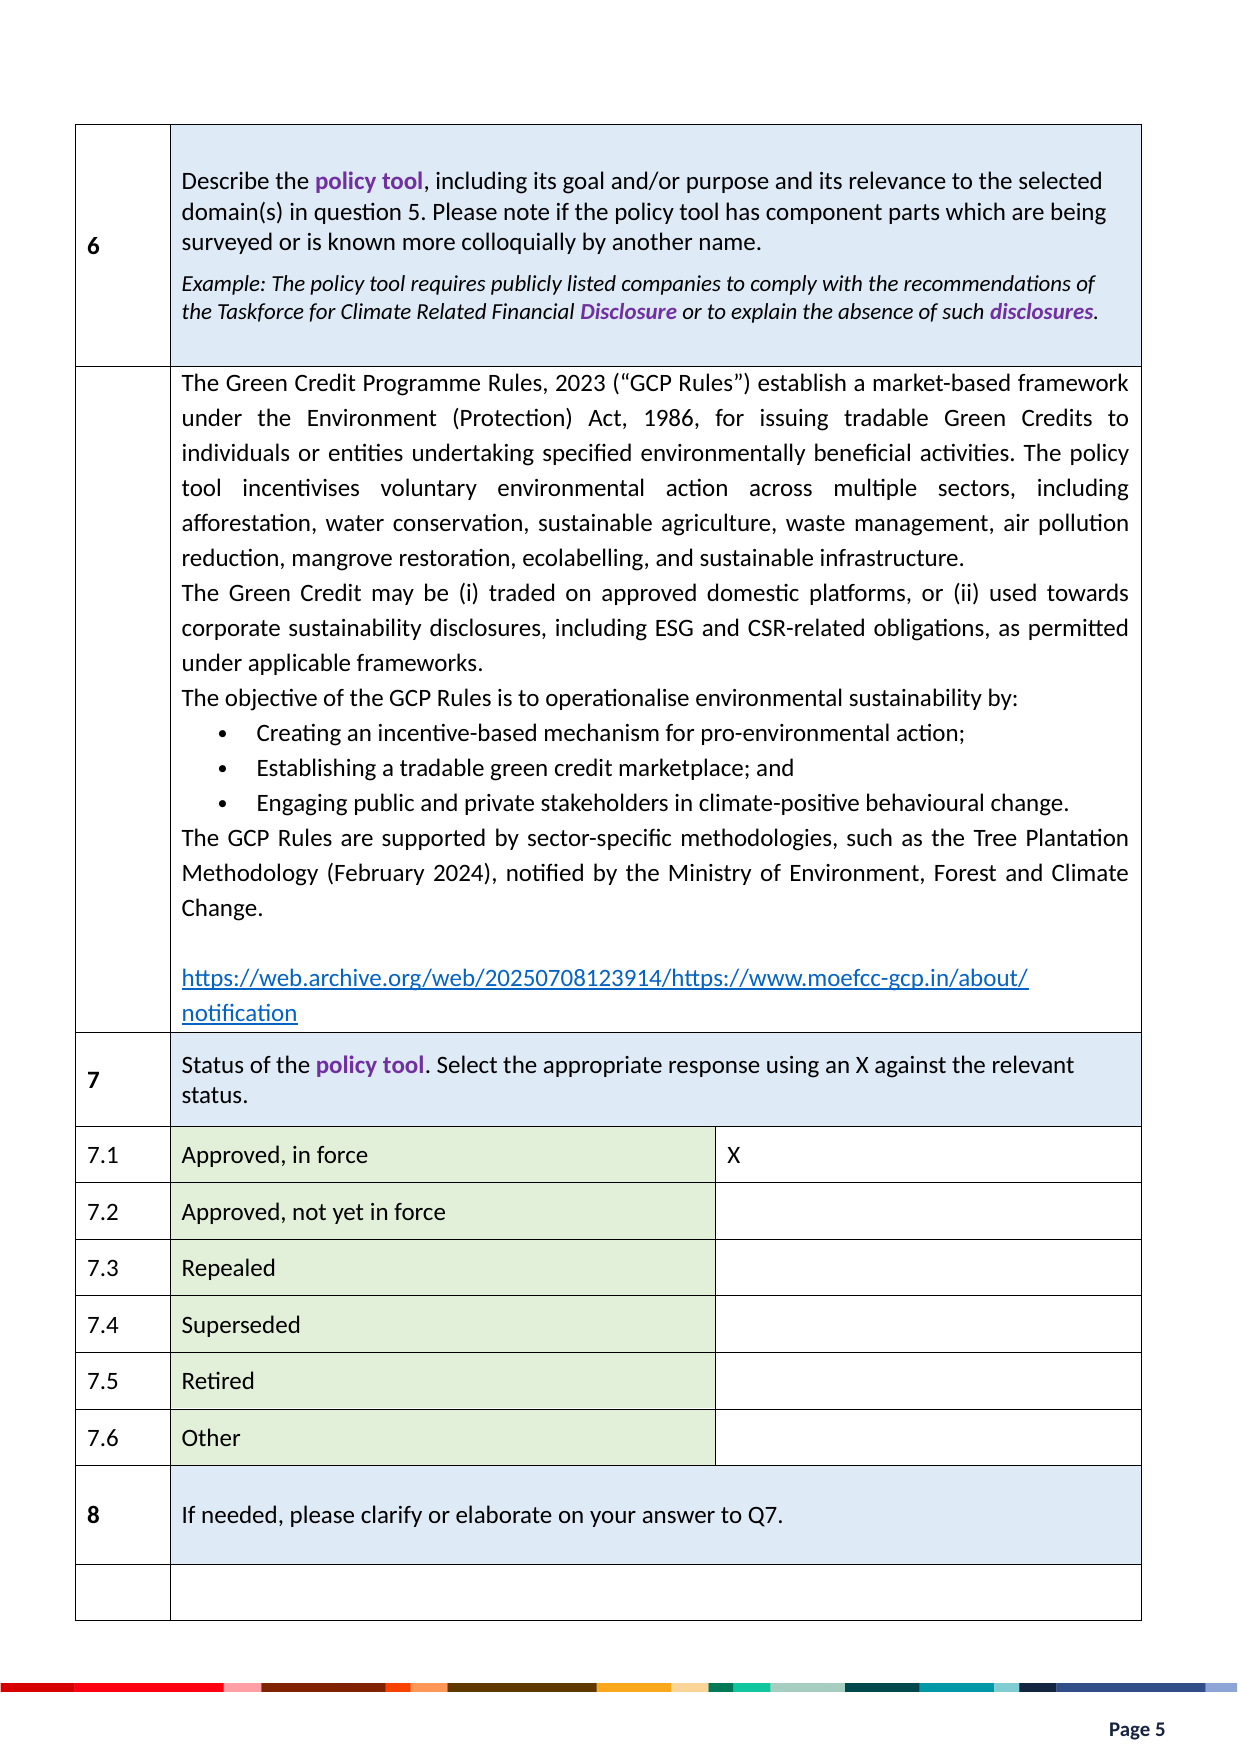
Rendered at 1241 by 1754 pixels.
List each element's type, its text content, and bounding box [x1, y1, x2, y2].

table_cell 7.5 [76, 1353, 170, 1408]
table_cell 7.4 [76, 1296, 170, 1352]
table_cell [76, 1565, 170, 1620]
table_cell 7.1 [76, 1127, 170, 1182]
table_cell [716, 1353, 1141, 1408]
table_cell 7 [76, 1033, 170, 1126]
table_cell 6 [76, 125, 170, 366]
table_cell Other [171, 1410, 715, 1465]
table_cell [171, 1565, 1141, 1620]
table_cell Approved, not yet in force [171, 1183, 715, 1239]
table_cell X [716, 1127, 1141, 1182]
table_cell [716, 1240, 1141, 1295]
table_cell The Green Credit Programme Rules, 2023 (“GCP Rules”) establish a market-based framework under the Environment (Protection) Act, 1986, for issuing tradable Green Credits to individuals or entities undertaking specified environmentally beneficial activities. The policy tool incentivises voluntary environmental action across multiple sectors, including afforestation, water conservation, sustainable agriculture, waste management, air pollution reduction, mangrove restoration, ecolabelling, and sustainable infrastructure. The Green Credit may be (i) traded on approved domestic platforms, or (ii) used towards corporate sustainability disclosures, including ESG and CSR-related obligations, as permitted under applicable frameworks. The objective of the GCP Rules is to operationalise environmental sustainability by: Creating an incentive-based mechanism for pro-environmental action; Establishing a tradable green credit marketplace; and Engaging public and private stakeholders in climate-positive behavioural change. The GCP Rules are supported by sector-specific methodologies, such as the Tree Plantation Methodology (February 2024), notified by the Ministry of Environment, Forest and Climate Change. https://web.archive.org/web/20250708123914/https://www.moefcc-gcp.in/about/notification [171, 367, 1141, 1032]
table_cell 7.3 [76, 1240, 170, 1295]
table_cell Retired [171, 1353, 715, 1408]
table_cell [716, 1410, 1141, 1465]
table_cell [76, 367, 170, 1032]
table_cell 7.6 [76, 1410, 170, 1465]
table_cell Status of the policy tool. Select the appropriate response using an X against the relevant status. [171, 1033, 1141, 1126]
table_cell [716, 1296, 1141, 1352]
table_cell If needed, please clarify or elaborate on your answer to Q7. [171, 1466, 1141, 1564]
table_cell Describe the policy tool, including its goal and/or purpose and its relevance to the selected domain(s) in question 5. Please note if the policy tool has component parts which are being surveyed or is known more colloquially by another name. Example: The policy tool requires publicly listed companies to comply with the recommendations of the Taskforce for Climate Related Financial Disclosure or to explain the absence of such disclosures. [171, 125, 1141, 366]
table_cell Approved, in force [171, 1127, 715, 1182]
table_cell [716, 1183, 1141, 1239]
picture [0, 1683, 1236, 1692]
table_cell 8 [76, 1466, 170, 1564]
table_cell Superseded [171, 1296, 715, 1352]
table_cell Repealed [171, 1240, 715, 1295]
table_cell 7.2 [76, 1183, 170, 1239]
